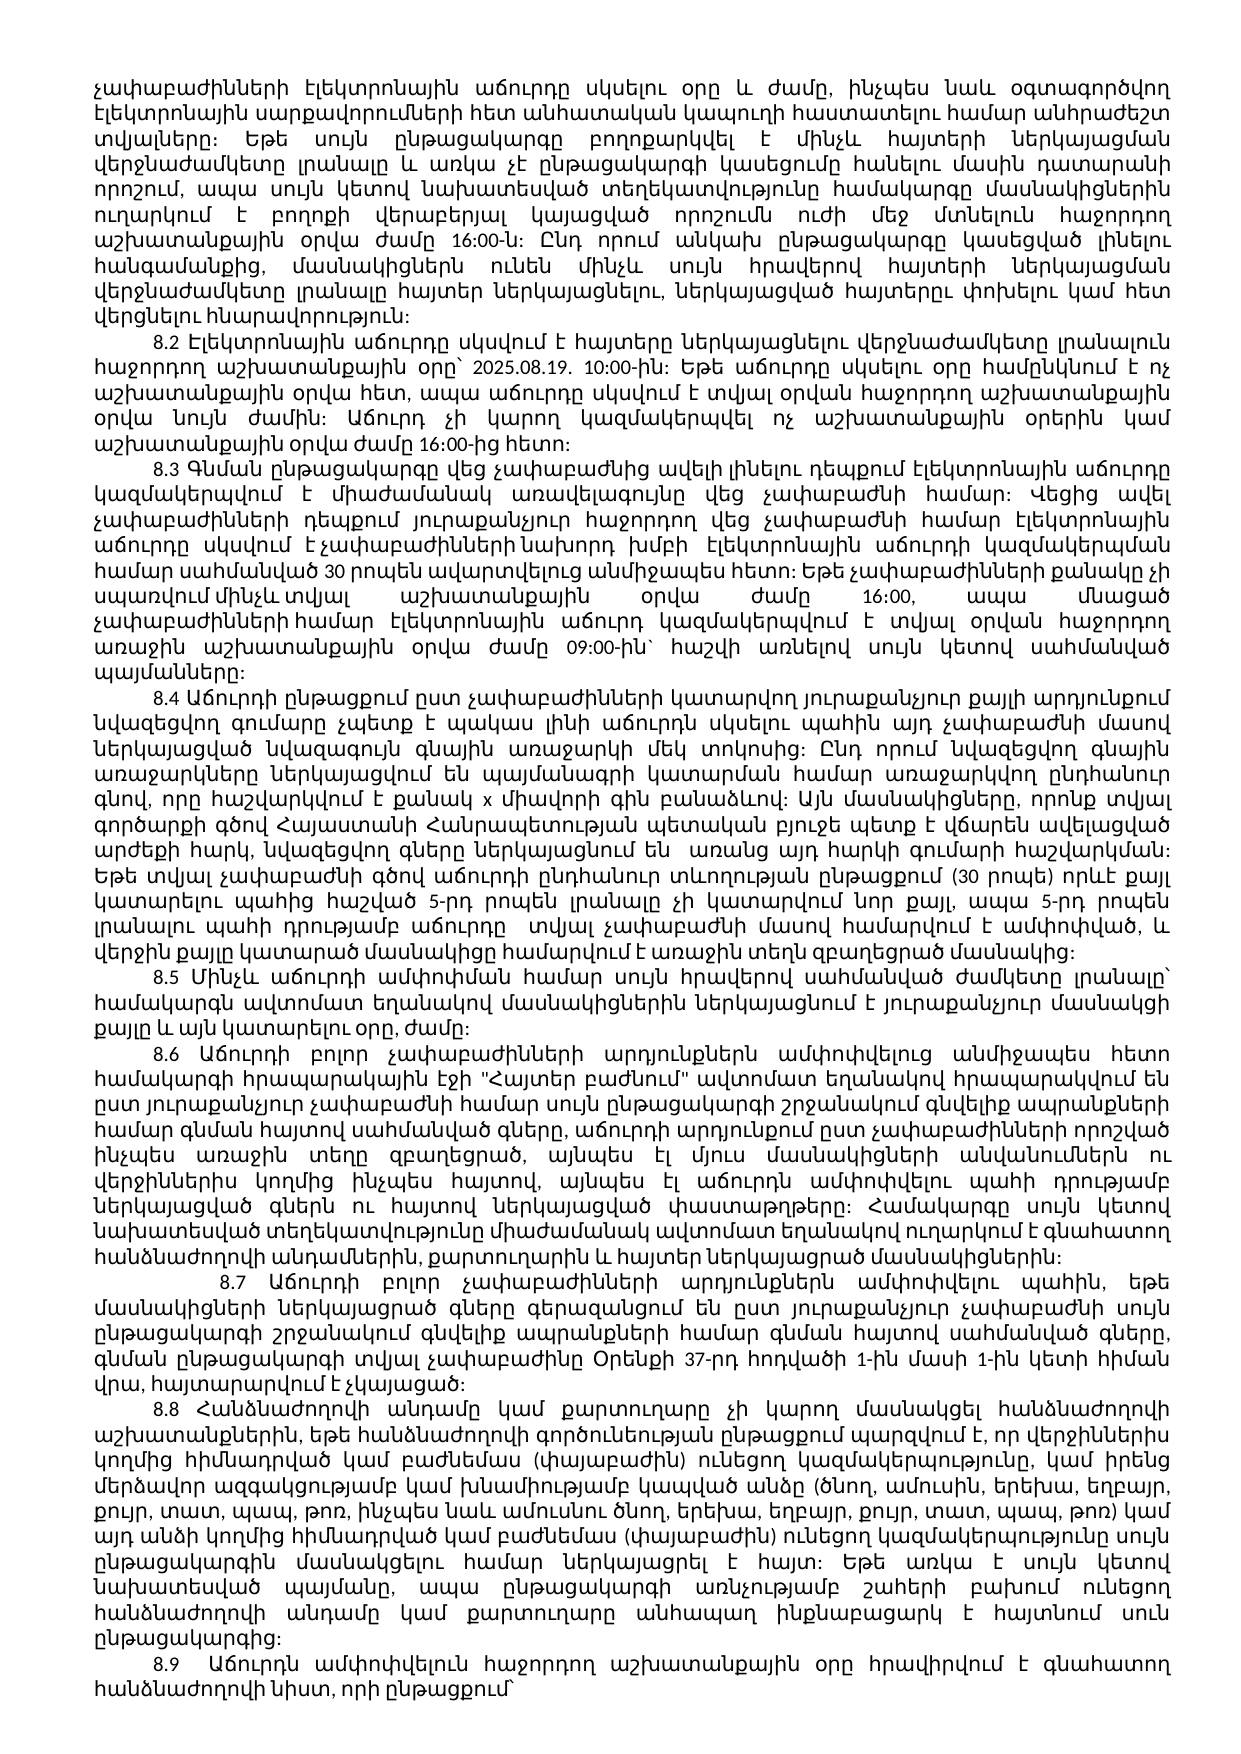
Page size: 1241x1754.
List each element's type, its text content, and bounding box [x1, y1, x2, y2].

text 8.3 Գնման ընթացակարգը վեց չափաբաժնից ավելի լինելու դեպքում էլեկտրոնային աճուրդը կազմակերպվում է միաժամանակ առավելագույնը վեց չափաբաժնի համար: Վեցից ավել չափաբաժինների դեպքում յուրաքանչյուր հաջորդող վեց չափաբաժնի համար էլեկտրոնային աճուրդը սկսվում է չափաբաժինների նախորդ խմբի էլեկտրոնային աճուրդի կազմակերպման համար սահմանված 30 րոպեն ավարտվելուց անմիջապես հետո: Եթե չափաբաժինների քանակը չի սպառվում մինչև տվյալ աշխատանքային օրվա ժամը 16։00, ապա մնացած չափաբաժինների համար էլեկտրոնային աճուրդ կազմակերպվում է տվյալ օրվան հաջորդող առաջին աշխատանքային օրվա ժամը 09:00-ին` հաշվի առնելով սույն կետով սահմանված պայմանները: [94, 456, 1171, 685]
text 8.6 Աճուրդի բոլոր չափաբաժինների արդյունքներն ամփոփվելուց անմիջապես հետո համակարգի հրապարակային էջի "Հայտեր բաժնում" ավտոմատ եղանակով հրապարակվում են ըստ յուրաքանչյուր չափաբաժնի համար սույն ընթացակարգի շրջանակում գնվելիք ապրանքների համար գնման հայտով սահմանված գները, աճուրդի արդյունքում ըստ չափաբաժինների որոշված ինչպես առաջին տեղը զբաղեցրած, այնպես էլ մյուս մասնակիցների անվանումներն ու վերջիններիս կողմից ինչպես հայտով, այնպես էլ աճուրդն ամփոփվելու պահի դրությամբ ներկայացված գներն ու հայտով ներկայացված փաստաթղթերը: Համակարգը սույն կետով նախատեսված տեղեկատվությունը միաժամանակ ավտոմատ եղանակով ուղարկում է գնահատող հանձնաժողովի անդամներին, քարտուղարին և հայտեր ներկայացրած մասնակիցներին: [94, 1041, 1171, 1269]
text 8.4 Աճուրդի ընթացքում ըստ չափաբաժինների կատարվող յուրաքանչյուր քայլի արդյունքում նվազեցվող գումարը չպետք է պակաս լինի աճուրդն սկսելու պահին այդ չափաբաժնի մասով ներկայացված նվազագույն գնային առաջարկի մեկ տոկոսից: Ընդ որում նվազեցվող գնային առաջարկները ներկայացվում են պայմանագրի կատարման համար առաջարկվող ընդհանուր գնով, որը հաշվարկվում է քանակ x միավորի գին բանաձևով: Այն մասնակիցները, որոնք տվյալ գործարքի գծով Հայաստանի Հանրապետության պետական բյուջե պետք է վճարեն ավելացված արժեքի հարկ, նվազեցվող գները ներկայացնում են առանց այդ հարկի գումարի հաշվարկման: Եթե տվյալ չափաբաժնի գծով աճուրդի ընդհանուր տևողության ընթացքում (30 րոպե) որևէ քայլ կատարելու պահից հաշված 5-րդ րոպեն լրանալը չի կատարվում նոր քայլ, ապա 5-րդ րոպեն լրանալու պահի դրությամբ աճուրդը տվյալ չափաբաժնի մասով համարվում է ամփոփված, և վերջին քայլը կատարած մասնակիցը համարվում է առաջին տեղն զբաղեցրած մասնակից: [94, 685, 1171, 964]
text 8.8 Հանձնաժողովի անդամը կամ քարտուղարը չի կարող մասնակցել հանձնաժողովի աշխատանքներին, եթե հանձնաժողովի գործունեության ընթացքում պարզվում է, որ վերջիններիս կողմից հիմնադրված կամ բաժնեմաս (փայաբաժին) ունեցող կազմակերպությունը, կամ իրենց մերձավոր ազգակցությամբ կամ խնամիությամբ կապված անձը (ծնող, ամուսին, երեխա, եղբայր, քույր, տատ, պապ, թոռ, ինչպես նաև ամուսնու ծնող, երեխա, եղբայր, քույր, տատ, պապ, թոռ) կամ այդ անձի կողմից հիմնադրված կամ բաժնեմաս (փայաբաժին) ունեցող կազմակերպությունը սույն ընթացակարգին մասնակցելու համար ներկայացրել է հայտ: Եթե առկա է սույն կետով նախատեսված պայմանը, ապա ընթացակարգի առնչությամբ շահերի բախում ունեցող հանձնաժողովի անդամը կամ քարտուղարը անհապաղ ինքնաբացարկ է հայտնում սուն ընթացակարգից: [94, 1397, 1171, 1651]
text 8.9 Աճուրդն ամփոփվելուն հաջորդող աշխատանքային օրը հրավիրվում է գնահատող հանձնաժողովի նիստ, որի ընթացքում՝ [94, 1651, 1171, 1702]
text 8.2 Էլեկտրոնային աճուրդը սկսվում է հայտերը ներկայացնելու վերջնաժամկետը լրանալուն հաջորդող աշխատանքային օրը՝ 2025.08.19. 10:00 -ին: Եթե աճուրդը սկսելու օրը համընկնում է ոչ աշխատանքային օրվա հետ, ապա աճուրդը սկսվում է տվյալ օրվան հաջորդող աշխատանքային օրվա նույն ժամին: Աճուրդ չի կարող կազմակերպվել ոչ աշխատանքային օրերին կամ աշխատանքային օրվա ժամը 16։00-ից հետո: [94, 329, 1171, 456]
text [94, 75, 1171, 329]
text 8.5 Մինչև աճուրդի ամփոփման համար սույն հրավերով սահմանված ժամկետը լրանալը՝ համակարգն ավտոմատ եղանակով մասնակիցներին ներկայացնում է յուրաքանչյուր մասնակցի քայլը և այն կատարելու օրը, ժամը: [94, 964, 1171, 1041]
text 8.7 Աճուրդի բոլոր չափաբաժինների արդյունքներն ամփոփվելու պահին, եթե մասնակիցների ներկայացրած գները գերազանցում են ըստ յուրաքանչյուր չափաբաժնի սույն ընթացակարգի շրջանակում գնվելիք ապրանքների համար գնման հայտով սահմանված գները, գնման ընթացակարգի տվյալ չափաբաժինը Օրենքի 37-րդ հոդվածի 1-ին մասի 1-ին կետի հիման վրա, հայտարարվում է չկայացած: [94, 1269, 1171, 1397]
